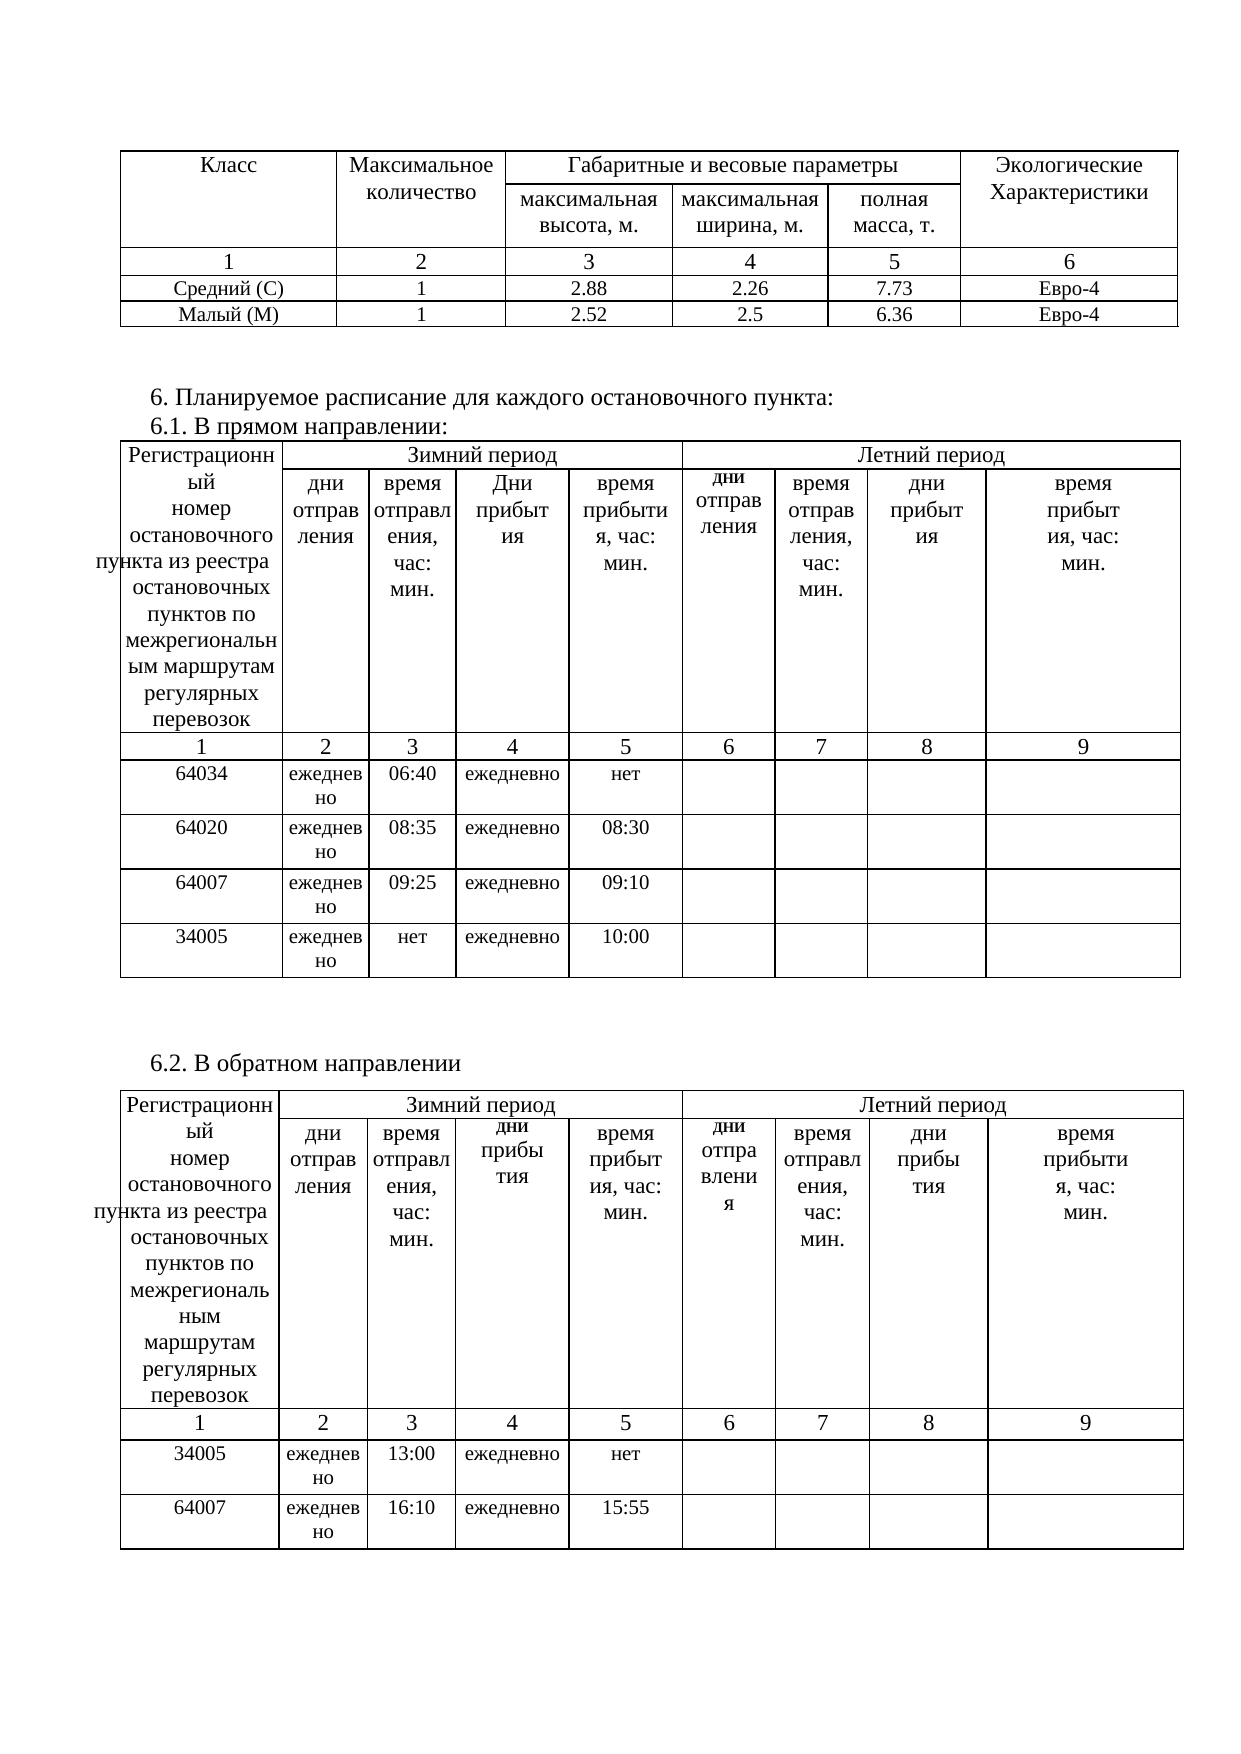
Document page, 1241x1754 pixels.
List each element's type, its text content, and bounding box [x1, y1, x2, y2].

table_cell 3 [506, 248, 672, 274]
table_cell время прибыти я, час: мин. [570, 470, 682, 731]
table_cell 4 [457, 733, 568, 759]
table_cell [987, 761, 1180, 814]
table_cell 6 [683, 733, 774, 759]
table_cell [987, 870, 1180, 922]
table_cell [868, 815, 985, 868]
table_cell Средний (С) [121, 276, 336, 300]
table_cell 1 [121, 248, 336, 274]
table_cell ежедневно [457, 870, 568, 922]
table_cell 64020 [121, 815, 282, 868]
table_cell 09:25 [370, 870, 455, 922]
table_cell [683, 815, 774, 868]
table_cell время отправ ления, час: мин. [776, 470, 867, 731]
table_cell ежедневно [457, 761, 568, 814]
table_cell [989, 1495, 1183, 1548]
table_cell [870, 1495, 987, 1548]
table_cell 2.88 [506, 276, 672, 300]
table_cell [683, 924, 774, 977]
table_cell 16:10 [368, 1495, 455, 1548]
table_cell 5 [570, 733, 682, 759]
table_cell [987, 815, 1180, 868]
table_cell Дни прибыт ия [457, 470, 568, 731]
table_cell [989, 1441, 1183, 1494]
table_cell дни отправ ления [283, 470, 368, 731]
table_cell [683, 761, 774, 814]
table_cell время прибыти я, час: мин. [989, 1119, 1183, 1407]
table_cell ДНИ отправ ления [683, 470, 774, 731]
table_cell дни отправ ления [280, 1119, 367, 1407]
table_cell 64034 [121, 761, 282, 814]
table_cell время отправл ения, час: мин. [370, 470, 455, 731]
table_cell 7 [776, 733, 867, 759]
table_cell время прибыт ия, час: мин. [570, 1119, 682, 1407]
table_cell 06:40 [370, 761, 455, 814]
table_cell 1 [121, 733, 282, 759]
table_cell 4 [673, 248, 827, 274]
table_cell [776, 1495, 869, 1548]
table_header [121, 1091, 278, 1407]
table_cell 15:55 [570, 1495, 682, 1548]
table_header Зимний период [280, 1091, 682, 1118]
table_cell [776, 870, 867, 922]
table_cell ежедневно [283, 924, 368, 977]
table_header Класс [121, 152, 336, 247]
table_cell дни прибы тия [870, 1119, 987, 1407]
table_cell ежедневно [283, 815, 368, 868]
table_cell 6 [683, 1409, 775, 1439]
table_cell 64007 [121, 870, 282, 922]
table_cell 08:30 [570, 815, 682, 868]
table_cell 6.36 [829, 302, 960, 326]
table_cell время отправл ения, час: мин. [368, 1119, 455, 1407]
table_cell ежедневно [457, 924, 568, 977]
table_cell 3 [368, 1409, 455, 1439]
table_cell 8 [868, 733, 985, 759]
table_cell ежедневно [280, 1495, 367, 1548]
text 6.2. В обратном направлении [150, 1048, 1090, 1077]
table_cell 1 [121, 1409, 278, 1439]
table_cell Евро-4 [961, 276, 1177, 300]
table_cell 34005 [121, 1441, 278, 1494]
table_cell [987, 924, 1180, 977]
table_cell [776, 1441, 869, 1494]
table_cell 13:00 [368, 1441, 455, 1494]
table_cell 3 [370, 733, 455, 759]
table_cell [776, 761, 867, 814]
table_cell 2.5 [673, 302, 827, 326]
table_cell 4 [456, 1409, 568, 1439]
table_cell [776, 815, 867, 868]
table_header Максимальное количество [337, 152, 505, 247]
text 6.1. В прямом направлении: [150, 411, 1090, 440]
table_cell ежедневно [280, 1441, 367, 1494]
table_cell 5 [570, 1409, 682, 1439]
table_cell ежедневно [283, 870, 368, 922]
table_cell полная масса, т. [829, 185, 960, 247]
table_cell 9 [987, 733, 1180, 759]
table_header Габаритные и весовые параметры [506, 152, 960, 183]
table_cell 7 [776, 1409, 869, 1439]
table_header Летний период [683, 442, 1180, 468]
table_cell [683, 870, 774, 922]
table_cell ДНИ отпра влени я [683, 1119, 775, 1407]
table_cell 1 [337, 276, 505, 300]
table_cell ежедневно [283, 761, 368, 814]
table_header Летний период [683, 1091, 1183, 1118]
table_cell 9 [989, 1409, 1183, 1439]
table_cell 2 [337, 248, 505, 274]
table_cell 2 [283, 733, 368, 759]
table_cell 2.26 [673, 276, 827, 300]
table_cell нет [570, 761, 682, 814]
table_cell ежедневно [456, 1441, 568, 1494]
table_cell [868, 761, 985, 814]
table_cell ежедневно [457, 815, 568, 868]
table_cell 09:10 [570, 870, 682, 922]
table_cell 1 [337, 302, 505, 326]
table_cell нет [370, 924, 455, 977]
table_cell максимальная высота, м. [506, 185, 672, 247]
table_cell ежедневно [456, 1495, 568, 1548]
table_cell [683, 1495, 775, 1548]
table_cell 2 [280, 1409, 367, 1439]
table_cell 7.73 [829, 276, 960, 300]
table_cell Евро-4 [961, 302, 1177, 326]
table_cell [776, 924, 867, 977]
text 6. Планируемое расписание для каждого остановочного пункта: [150, 382, 1090, 411]
table_cell 34005 [121, 924, 282, 977]
table_cell время прибыт ия, час: мин. [987, 470, 1180, 731]
table_cell [868, 924, 985, 977]
table_cell 2.52 [506, 302, 672, 326]
table_cell [683, 1441, 775, 1494]
table_cell 08:35 [370, 815, 455, 868]
table_cell 5 [829, 248, 960, 274]
table_cell 64007 [121, 1495, 278, 1548]
table_cell 10:00 [570, 924, 682, 977]
table_cell ДНИ прибы тия [456, 1119, 568, 1407]
table_cell время отправл ения, час: мин. [776, 1119, 869, 1407]
table_cell максимальная ширина, м. [673, 185, 827, 247]
table_header Экологические Характеристики [961, 152, 1177, 247]
table_cell 6 [961, 248, 1177, 274]
table_cell 8 [870, 1409, 987, 1439]
table_cell [868, 870, 985, 922]
table_header Зимний период [283, 442, 682, 468]
table_cell дни прибыт ия [868, 470, 985, 731]
table_cell нет [570, 1441, 682, 1494]
table_cell [870, 1441, 987, 1494]
table_cell Малый (М) [121, 302, 336, 326]
table_header Регистрационный номер остановочного пункта из реестра остановочных пунктов по межрегиональным маршрутам регулярных перевозок [121, 442, 282, 731]
